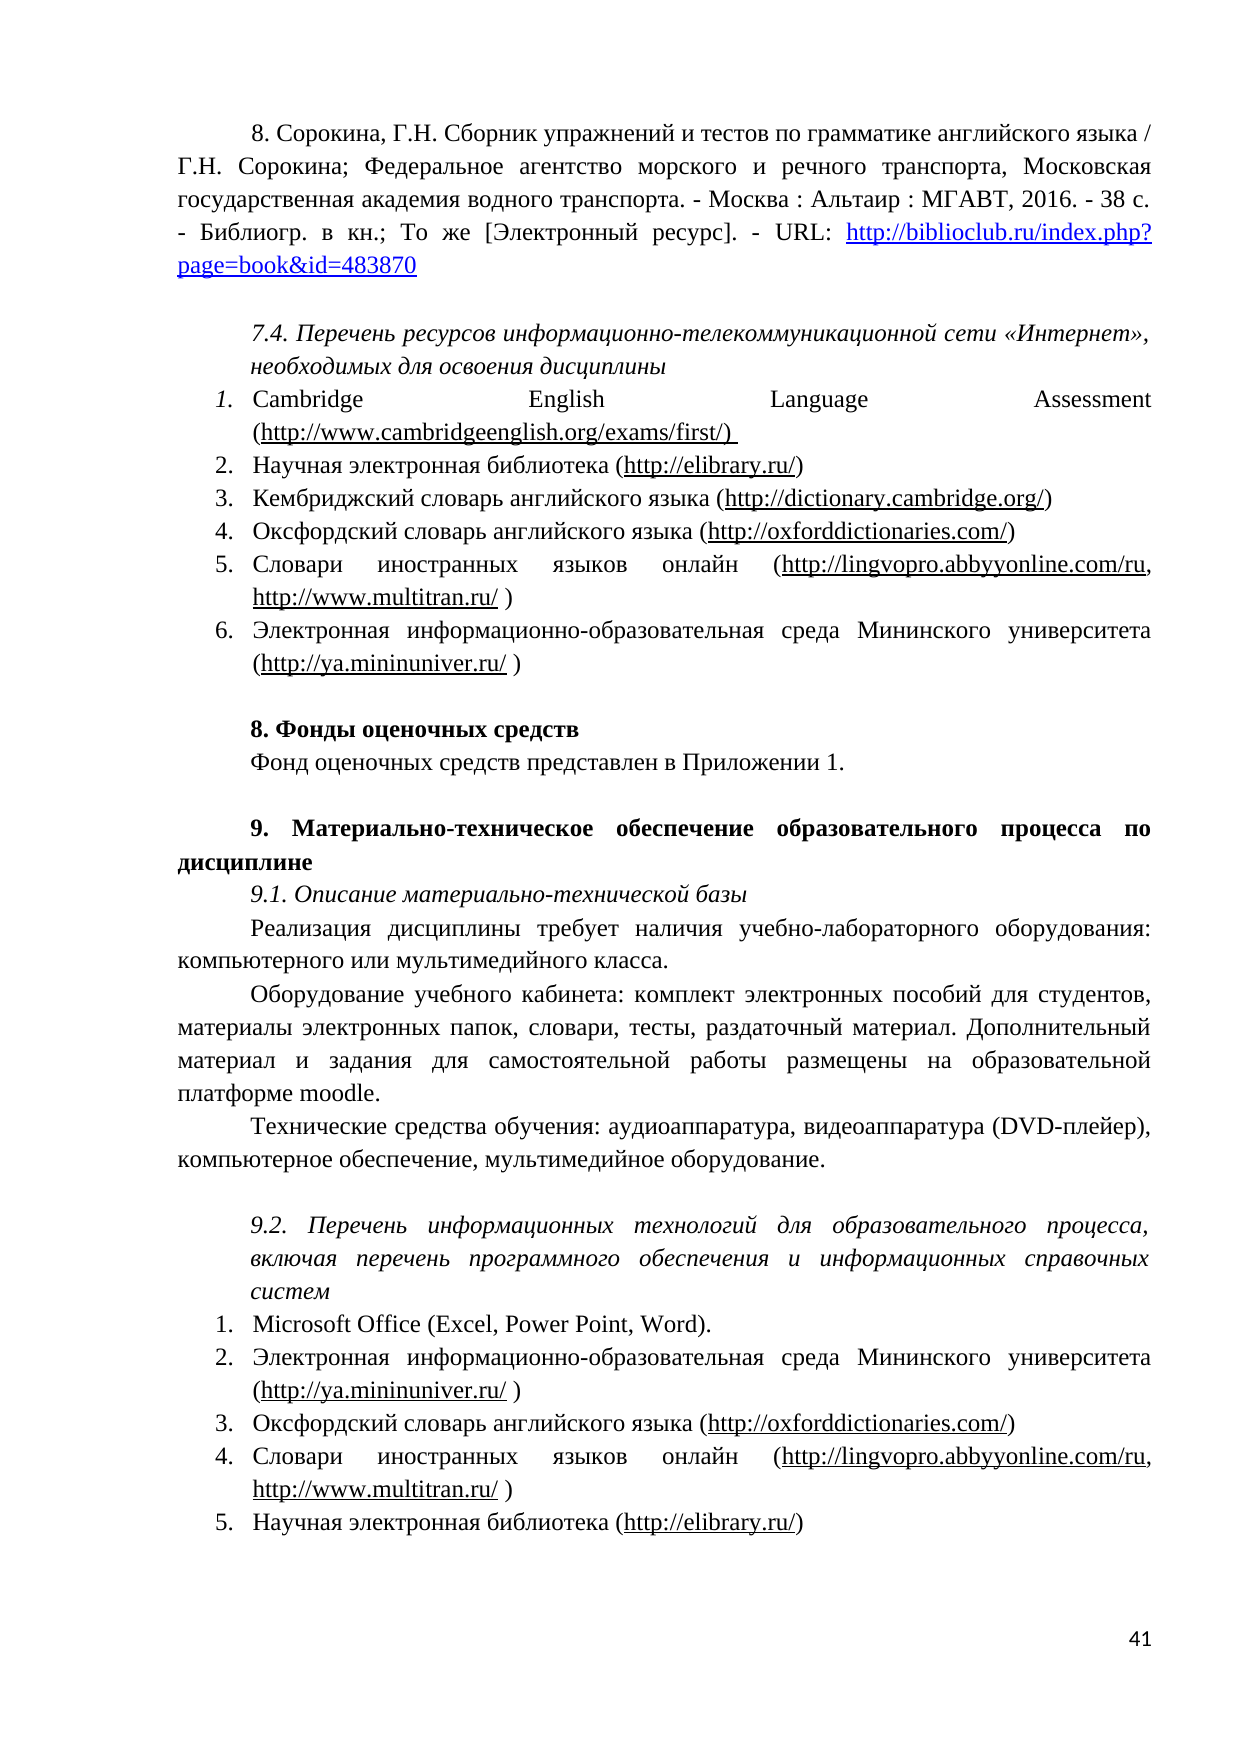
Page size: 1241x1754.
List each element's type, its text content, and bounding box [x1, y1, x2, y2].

list Оксфордский словарь английского языка (http://oxforddictionaries.com/) [215, 1408, 1152, 1437]
list Научная электронная библиотека (http://elibrary.ru/) [215, 1507, 1152, 1536]
text 7.4. Перечень ресурсов информационно-телекоммуникационной сети «Интернет», необходимых для освоения дисциплины [250, 318, 1152, 380]
list Электронная информационно-образовательная среда Мининского университета (http://ya.mininuniver.ru/ ) [215, 1342, 1152, 1404]
text Технические средства обучения: аудиоаппаратура, видеоаппаратура (DVD-плейер), компьютерное обеспечение, мультимедийное оборудование. [177, 1111, 1152, 1172]
text 8. Фонды оценочных средств [177, 714, 1152, 743]
text Реализация дисциплины требует наличия учебно-лабораторного оборудования: компьютерного или мультимедийного класса. [177, 913, 1152, 974]
list Электронная информационно-образовательная среда Мининского университета (http://ya.mininuniver.ru/ ) [215, 615, 1152, 677]
list Microsoft Office (Excel, Power Point, Word). [215, 1309, 1152, 1338]
text Оборудование учебного кабинета: комплект электронных пособий для студентов, материалы электронных папок, словари, тесты, раздаточный материал. Дополнительный материал и задания для самостоятельной работы размещены на образовательной платформе moodle. [177, 979, 1152, 1106]
list Словари иностранных языков онлайн (http://lingvopro.abbyyonline.com/ru, http://www.multitran.ru/ ) [215, 1441, 1152, 1503]
text 9.2. Перечень информационных технологий для образовательного процесса, включая перечень программного обеспечения и информационных справочных систем [250, 1210, 1152, 1304]
text 9. Материально-техническое обеспечение образовательного процесса по дисциплине [177, 813, 1152, 875]
list Научная электронная библиотека (http://elibrary.ru/) [215, 450, 1152, 479]
list Кембриджский словарь английского языка (http://dictionary.cambridge.org/) [215, 483, 1152, 512]
text 9.1. Описание материально-технической базы [177, 879, 1152, 908]
text 8. Сорокина, Г.Н. Сборник упражнений и тестов по грамматике английского языка / Г.Н. Сорокина; Федеральное агентство морского и речного транспорта, Московская государственная академия водного транспорта. - Москва : Альтаир : МГАВТ, 2016. - 38 с. - Библиогр. в кн.; То же [Электронный ресурс]. - URL: http://biblioclub.ru/index.php?page=book&id=483870 [177, 118, 1152, 279]
list Словари иностранных языков онлайн (http://lingvopro.abbyyonline.com/ru, http://www.multitran.ru/ ) [215, 549, 1152, 611]
list Cambridge English Language Assessment (http://www.cambridgeenglish.org/exams/first/) [215, 384, 1152, 446]
text Фонд оценочных средств представлен в Приложении 1. [177, 747, 1152, 776]
list Оксфордский словарь английского языка (http://oxforddictionaries.com/) [215, 516, 1152, 545]
